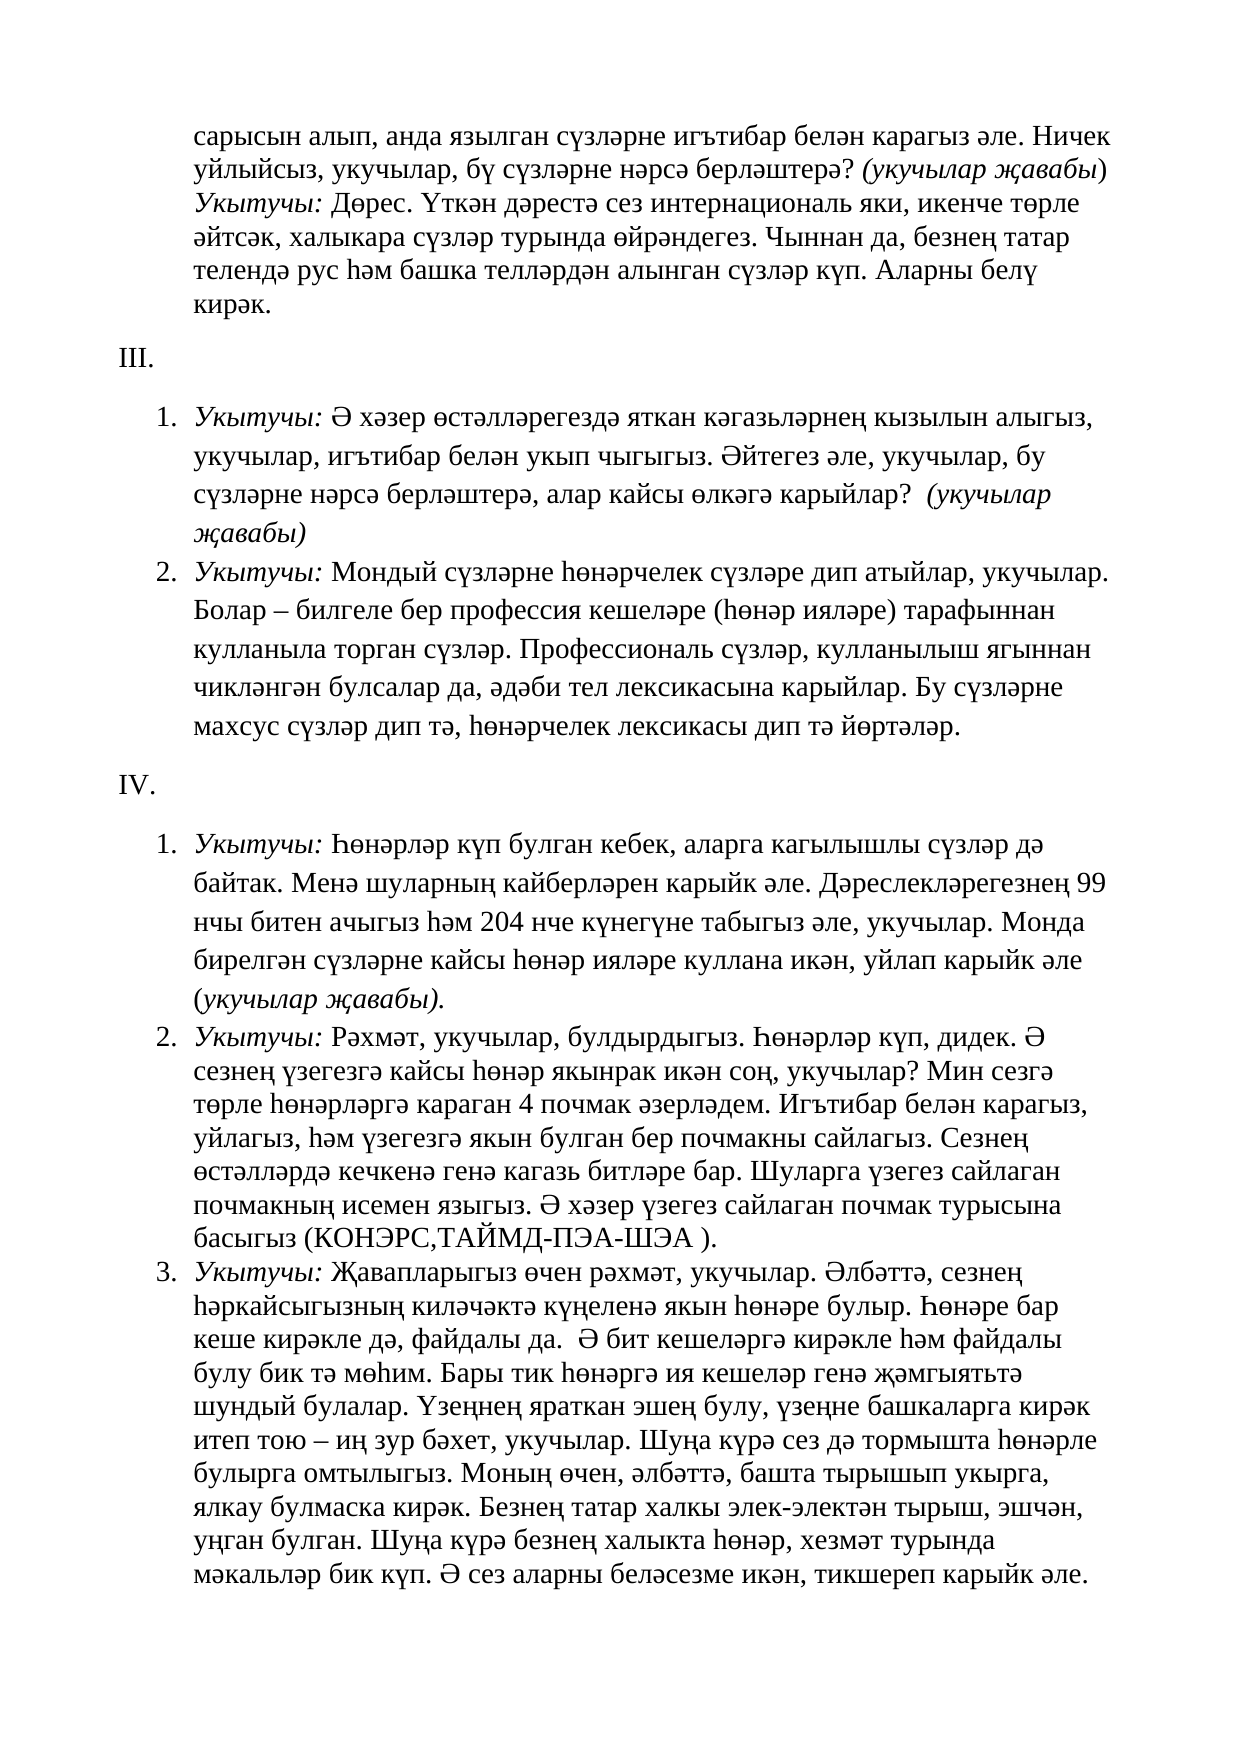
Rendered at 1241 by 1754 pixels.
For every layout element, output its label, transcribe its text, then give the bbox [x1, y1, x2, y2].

text IV. [118, 767, 1122, 801]
text III. [118, 340, 1122, 374]
list Укытучы: Җавапларыгыз өчен рәхмәт, укучылар. Әлбәттә, сезнең һәркайсыгызның киләчәктә күңеленә якын һөнәре булыр. Һөнәре бар кеше кирәкле дә, файдалы да. Ә бит кешеләргә кирәкле һәм файдалы булу бик тә мөһим. Бары тик һөнәргә ия кешеләр генә җәмгыятьтә шундый булалар. Үзеңнең яраткан эшең булу, үзеңне башкаларга кирәк итеп тою – иң зур бәхет, укучылар. Шуңа күрә сез дә тормышта һөнәрле булырга омтылыгыз. Моның өчен, әлбәттә, башта тырышып укырга, ялкау булмаска кирәк. Безнең татар халкы элек-электән тырыш, эшчән, уңган булган. Шуңа күрә безнең халыкта һөнәр, хезмәт турында мәкальләр бик күп. Ә сез аларны беләсезме икән, тикшереп карыйк әле. [156, 1254, 1122, 1589]
list Укытучы: Дөрес. Үткән дәрестә сез интернациональ яки, икенче төрле әйтсәк, халыкара сүзләр турында өйрәндегез. Чыннан да, безнең татар телендә рус һәм башка телләрдән алынган сүзләр күп. Аларны белү кирәк. [193, 185, 1122, 319]
list Укытучы: Һөнәрләр күп булган кебек, аларга кагылышлы сүзләр дә байтак. Менә шуларның кайберләрен карыйк әле. Дәреслекләрегезнең 99 нчы битен ачыгыз һәм 204 нче күнегүне табыгыз әле, укучылар. Монда бирелгән сүзләрне кайсы һөнәр ияләре куллана икән, уйлап карыйк әле (укучылар җавабы). [156, 827, 1122, 1014]
list Укытучы: Ә хәзер өстәлләрегездә яткан кәгазьләрнең кызылын алыгыз, укучылар, игътибар белән укып чыгыгыз. Әйтегез әле, укучылар, бу сүзләрне нәрсә берләштерә, алар кайсы өлкәгә карыйлар? (укучылар җавабы) [156, 399, 1122, 549]
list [156, 118, 1122, 185]
list Укытучы: Мондый сүзләрне һөнәрчелек сүзләре дип атыйлар, укучылар. Болар – билгеле бер профессия кешеләре (һөнәр ияләре) тарафыннан кулланыла торган сүзләр. Профессиональ сүзләр, кулланылыш ягыннан чикләнгән булсалар да, әдәби тел лексикасына карыйлар. Бу сүзләрне махсус сүзләр дип тә, һөнәрчелек лексикасы дип тә йөртәләр. [156, 554, 1122, 741]
list Укытучы: Рәхмәт, укучылар, булдырдыгыз. Һөнәрләр күп, дидек. Ә сезнең үзегезгә кайсы һөнәр якынрак икән соң, укучылар? Мин сезгә төрле һөнәрләргә караган 4 почмак әзерләдем. Игътибар белән карагыз, уйлагыз, һәм үзегезгә якын булган бер почмакны сайлагыз. Сезнең өстәлләрдә кечкенә генә кагазь битләре бар. Шуларга үзегез сайлаган почмакның исемен языгыз. Ә хәзер үзегез сайлаган почмак турысына басыгыз (КОНЭРС,ТАЙМД-ПЭА-ШЭА ). [156, 1019, 1122, 1254]
